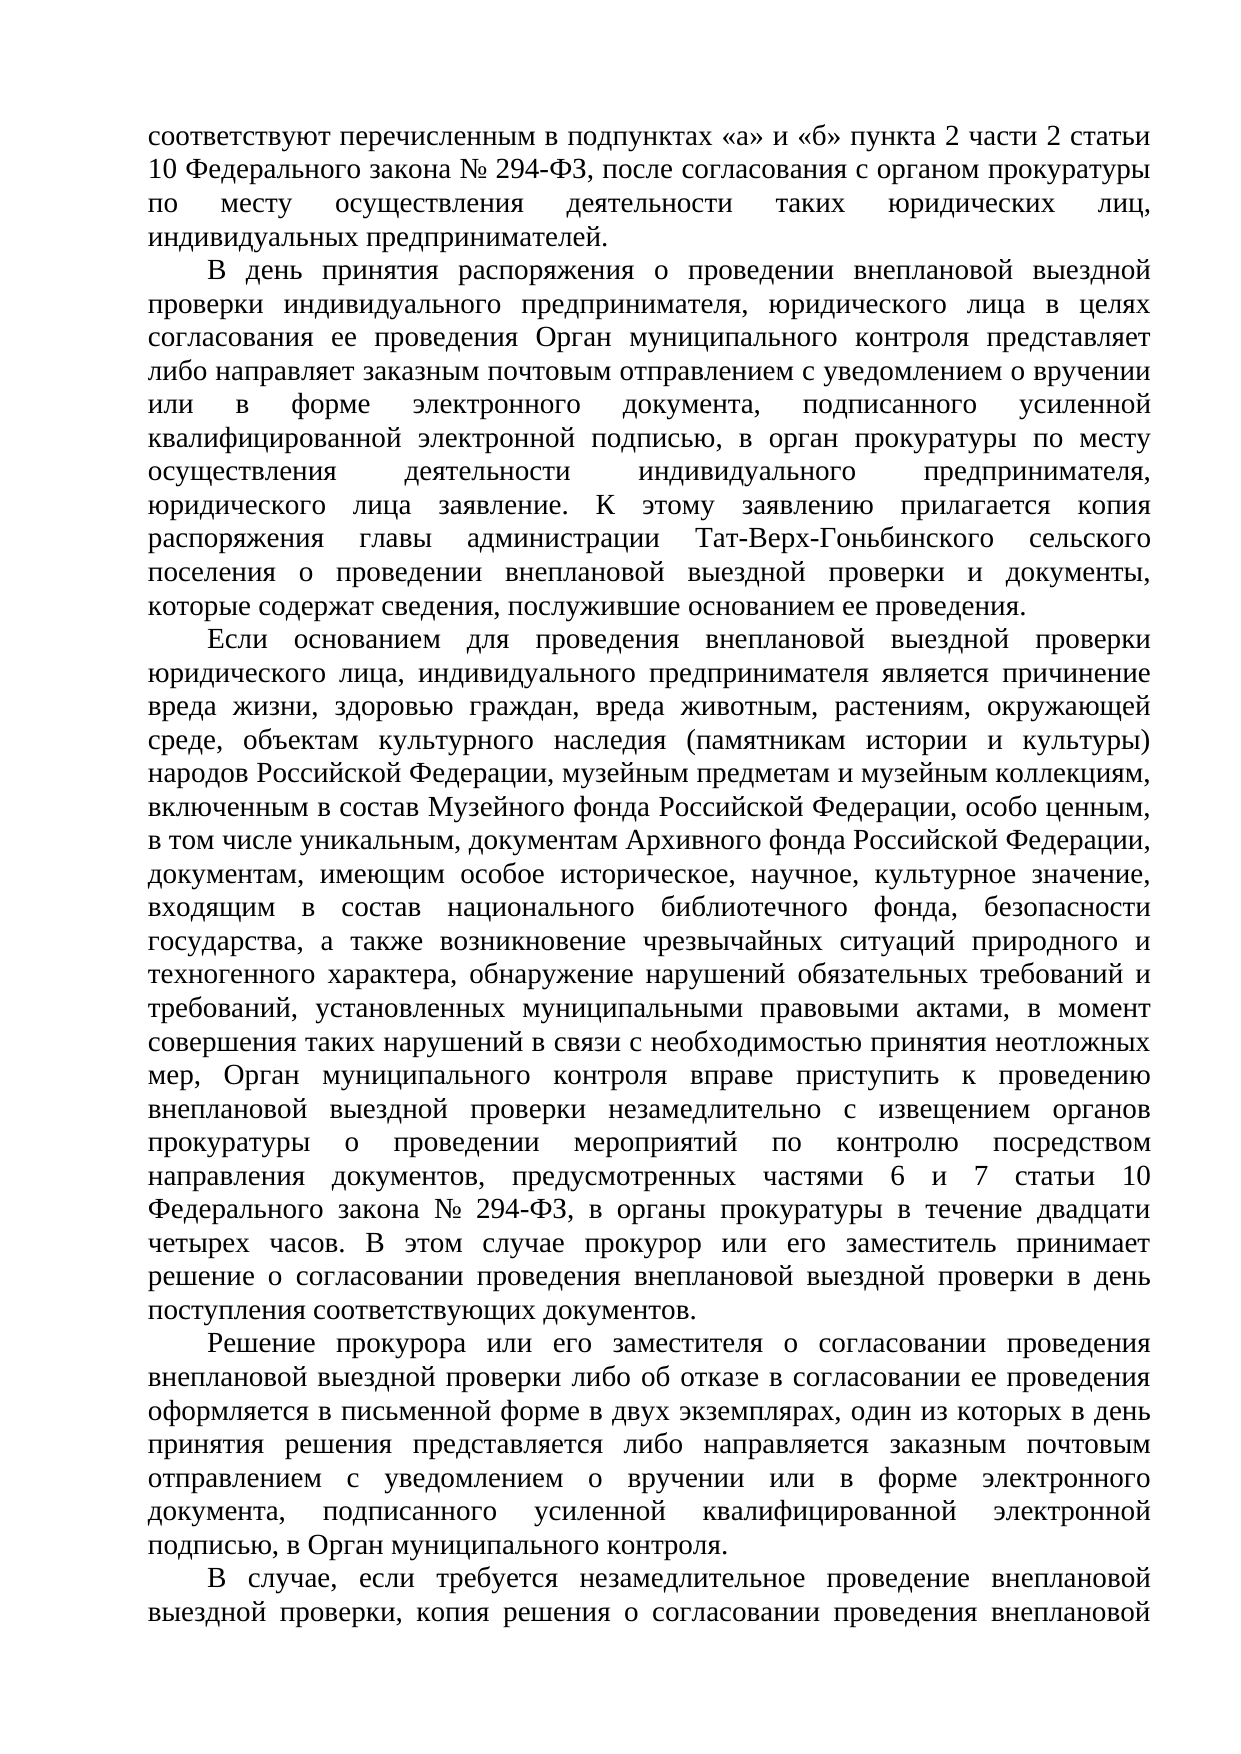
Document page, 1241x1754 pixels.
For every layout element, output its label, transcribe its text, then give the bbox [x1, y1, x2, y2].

text Если основанием для проведения внеплановой выездной проверки юридического лица, индивидуального предпринимателя является причинение вреда жизни, здоровью граждан, вреда животным, растениям, окружающей среде, объектам культурного наследия (памятникам истории и культуры) народов Российской Федерации, музейным предметам и музейным коллекциям, включенным в состав Музейного фонда Российской Федерации, особо ценным, в том числе уникальным, документам Архивного фонда Российской Федерации, документам, имеющим особое историческое, научное, культурное значение, входящим в состав национального библиотечного фонда, безопасности государства, а также возникновение чрезвычайных ситуаций природного и техногенного характера, обнаружение нарушений обязательных требований и требований, установленных муниципальными правовыми актами, в момент совершения таких нарушений в связи с необходимостью принятия неотложных мер, Орган муниципального контроля вправе приступить к проведению внеплановой выездной проверки незамедлительно с извещением органов прокуратуры о проведении мероприятий по контролю посредством направления документов, предусмотренных частями 6 и 7 статьи 10 Федерального закона № 294-ФЗ, в органы прокуратуры в течение двадцати четырех часов. В этом случае прокурор или его заместитель принимает решение о согласовании проведения внеплановой выездной проверки в день поступления соответствующих документов. [148, 621, 1152, 1326]
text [148, 1560, 1152, 1627]
text Решение прокурора или его заместителя о согласовании проведения внеплановой выездной проверки либо об отказе в согласовании ее проведения оформляется в письменной форме в двух экземплярах, один из которых в день принятия решения представляется либо направляется заказным почтовым отправлением с уведомлением о вручении или в форме электронного документа, подписанного усиленной квалифицированной электронной подписью, в Орган муниципального контроля. [148, 1326, 1152, 1560]
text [148, 118, 1152, 252]
text В день принятия распоряжения о проведении внеплановой выездной проверки индивидуального предпринимателя, юридического лица в целях согласования ее проведения Орган муниципального контроля представляет либо направляет заказным почтовым отправлением с уведомлением о вручении или в форме электронного документа, подписанного усиленной квалифицированной электронной подписью, в орган прокуратуры по месту осуществления деятельности индивидуального предпринимателя, юридического лица заявление. К этому заявлению прилагается копия распоряжения главы администрации Тат-Верх-Гоньбинского сельского поселения о проведении внеплановой выездной проверки и документы, которые содержат сведения, послужившие основанием ее проведения. [148, 252, 1152, 621]
